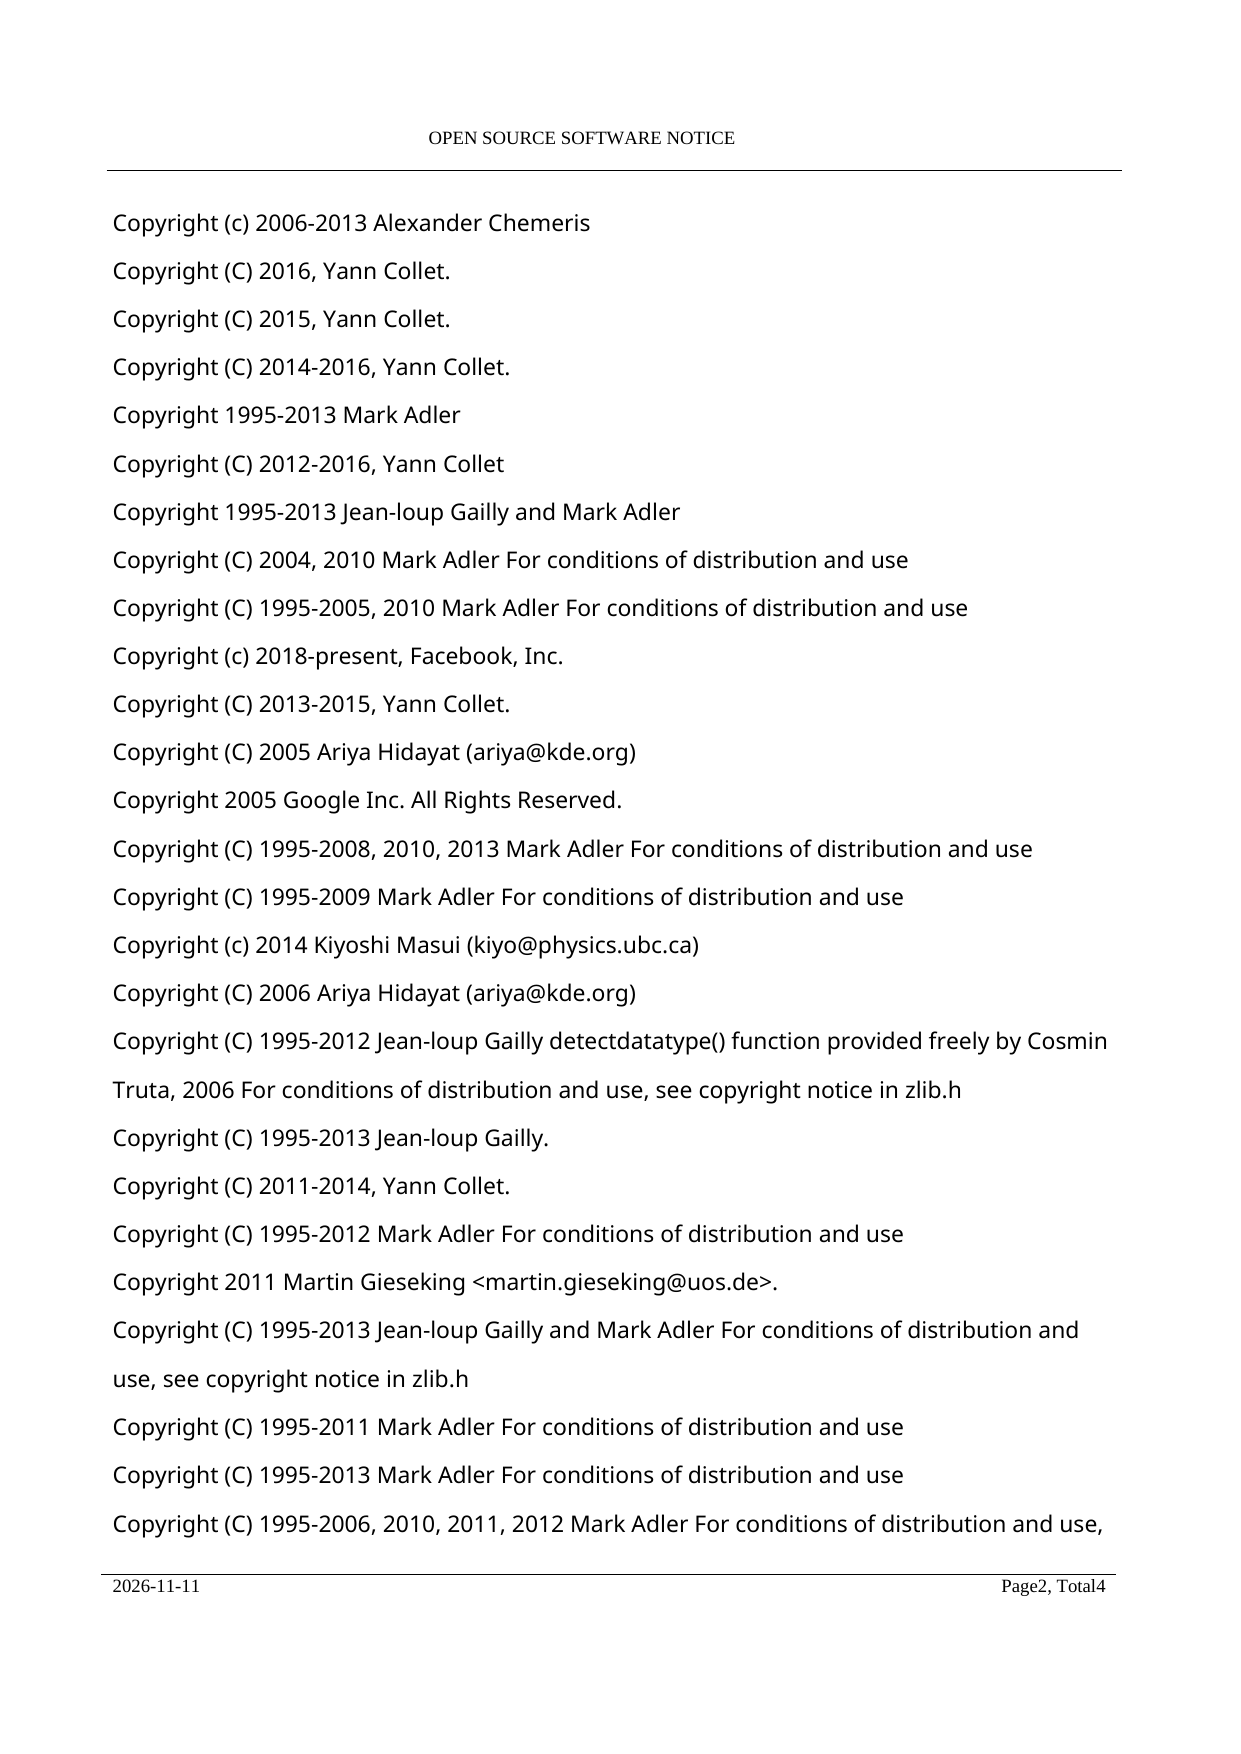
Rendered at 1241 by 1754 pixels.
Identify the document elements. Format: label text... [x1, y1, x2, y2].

text Copyright (C) 1995-2012 Jean-loup Gailly detectdatatype() function provided freely by Cosmin Truta, 2006 For conditions of distribution and use, see copyright notice in zlib.h [112, 1024, 1128, 1106]
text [112, 1507, 1128, 1539]
text Copyright (C) 1995-2008, 2010, 2013 Mark Adler For conditions of distribution and use [112, 832, 1128, 864]
text Copyright (C) 2013-2015, Yann Collet. [112, 688, 1128, 720]
text Copyright (C) 2005 Ariya Hidayat (ariya@kde.org) [112, 736, 1128, 768]
text Copyright (C) 2012-2016, Yann Collet [112, 447, 1128, 479]
text Copyright 2005 Google Inc. All Rights Reserved. [112, 784, 1128, 816]
text Copyright (C) 1995-2013 Jean-loup Gailly and Mark Adler For conditions of distribution and use, see copyright notice in zlib.h [112, 1314, 1128, 1395]
text Copyright (C) 2011-2014, Yann Collet. [112, 1169, 1128, 1202]
text Copyright (C) 1995-2005, 2010 Mark Adler For conditions of distribution and use [112, 591, 1128, 624]
text Copyright (C) 2004, 2010 Mark Adler For conditions of distribution and use [112, 543, 1128, 576]
text Copyright (C) 2015, Yann Collet. [112, 303, 1128, 335]
text Copyright (C) 1995-2013 Jean-loup Gailly. [112, 1121, 1128, 1154]
text Copyright (C) 2014-2016, Yann Collet. [112, 351, 1128, 383]
text Copyright (C) 2016, Yann Collet. [112, 254, 1128, 287]
text Copyright 2011 Martin Gieseking <martin.gieseking@uos.de>. [112, 1266, 1128, 1298]
text Copyright (C) 1995-2012 Mark Adler For conditions of distribution and use [112, 1218, 1128, 1250]
text Copyright 1995-2013 Mark Adler [112, 399, 1128, 431]
text Copyright (C) 1995-2013 Mark Adler For conditions of distribution and use [112, 1459, 1128, 1491]
text Copyright (c) 2018-present, Facebook, Inc. [112, 639, 1128, 672]
text Copyright 1995-2013 Jean-loup Gailly and Mark Adler [112, 495, 1128, 528]
text Copyright (c) 2006-2013 Alexander Chemeris [112, 206, 1128, 239]
text Copyright (C) 1995-2011 Mark Adler For conditions of distribution and use [112, 1411, 1128, 1443]
text Copyright (C) 2006 Ariya Hidayat (ariya@kde.org) [112, 976, 1128, 1009]
text Copyright (c) 2014 Kiyoshi Masui (kiyo@physics.ubc.ca) [112, 928, 1128, 961]
text Copyright (C) 1995-2009 Mark Adler For conditions of distribution and use [112, 880, 1128, 913]
